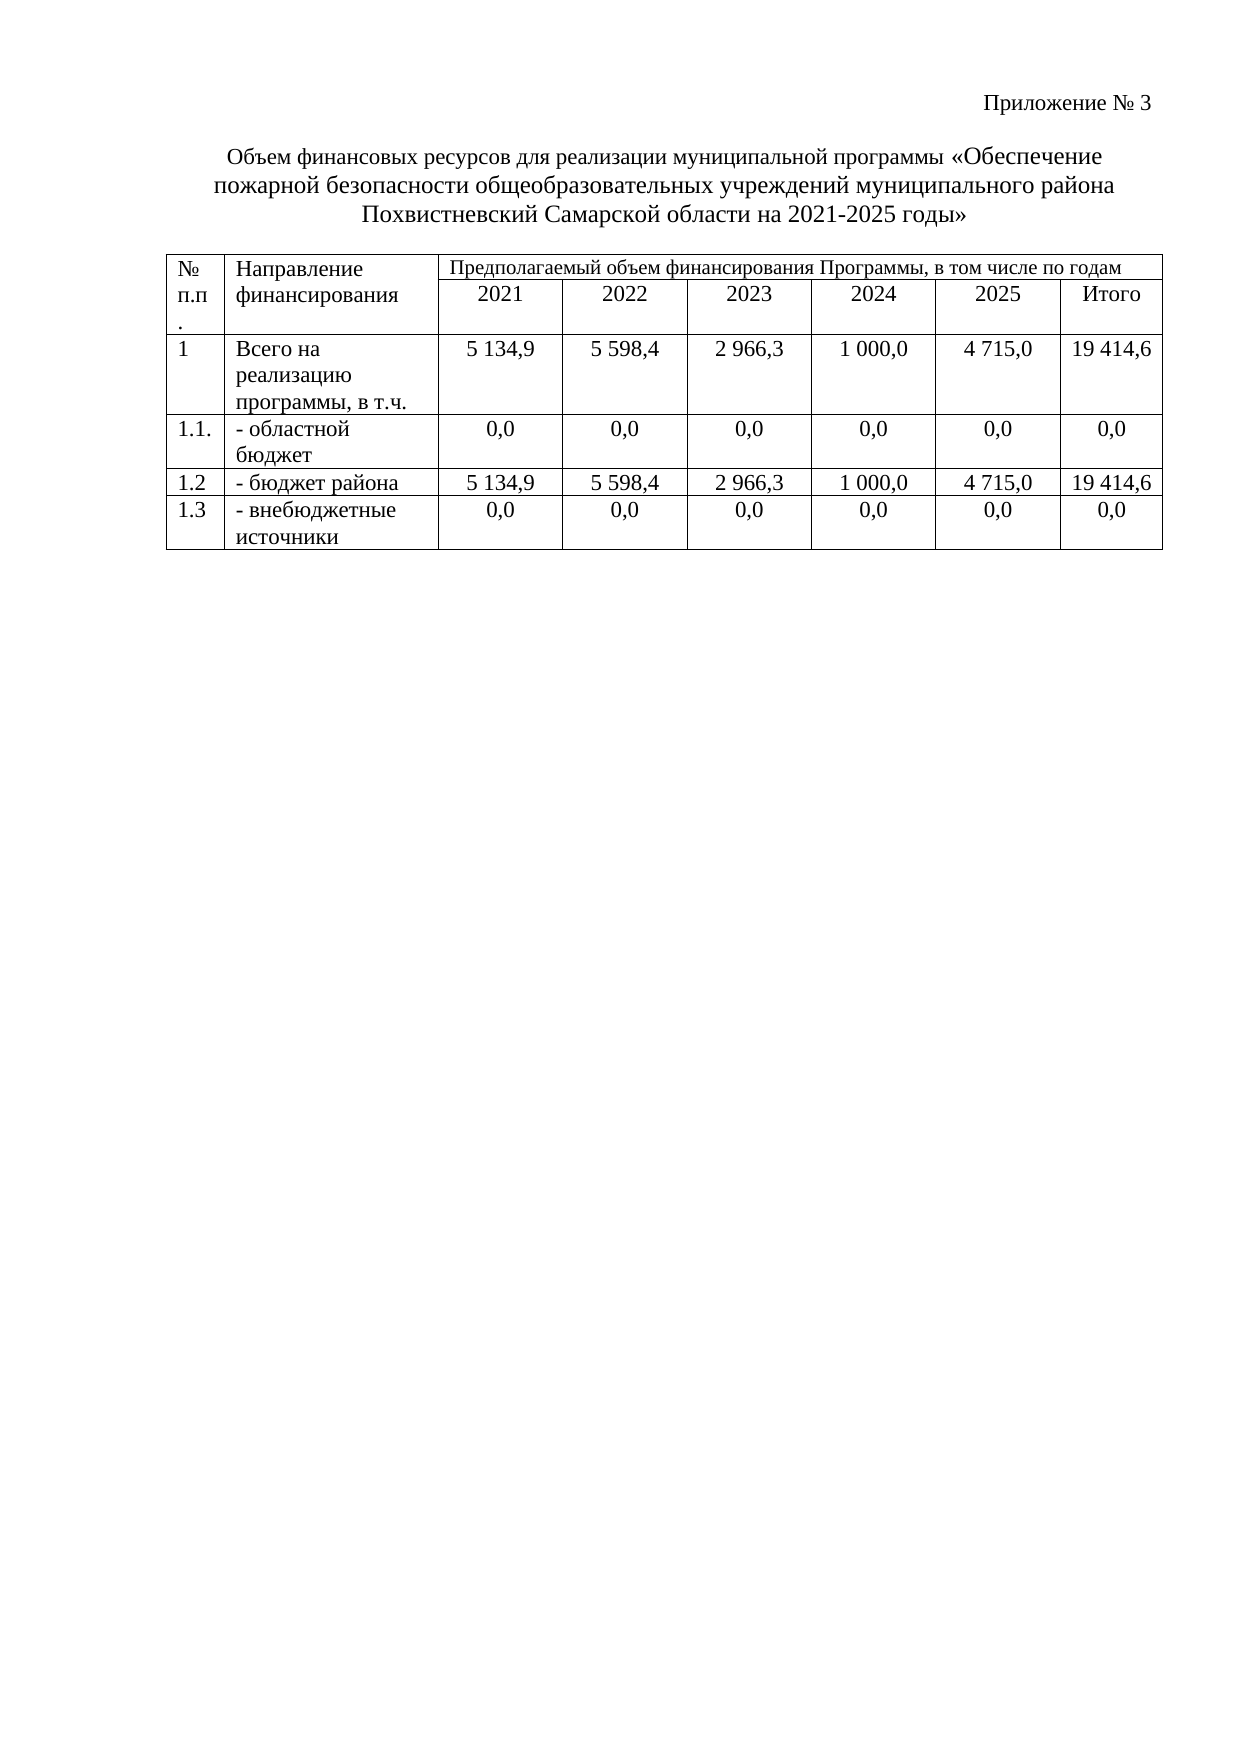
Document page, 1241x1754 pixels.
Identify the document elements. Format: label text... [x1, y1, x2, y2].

table_cell 5 134,9 [439, 335, 562, 414]
table_header Направление финансирования [225, 255, 438, 334]
table_cell 1 000,0 [812, 469, 935, 495]
table_cell 0,0 [812, 496, 935, 549]
table_cell 1.3 [167, 496, 224, 549]
table_cell 0,0 [1061, 496, 1162, 549]
table_header Предполагаемый объем финансирования Программы, в том числе по годам [439, 255, 1162, 279]
table_cell 0,0 [439, 496, 562, 549]
table_cell 2022 [563, 280, 687, 334]
table_cell 1.1. [167, 415, 224, 468]
table_cell 2 966,3 [688, 335, 811, 414]
text Объем финансовых ресурсов для реализации муниципальной программы «Обеспечение пожарной безопасности общеобразовательных учреждений муниципального района Похвистневский Самарской области на 2021-2025 годы» [177, 141, 1152, 228]
table_cell 0,0 [812, 415, 935, 468]
table_cell 0,0 [688, 496, 811, 549]
table_cell 4 715,0 [936, 335, 1060, 414]
table_cell 2021 [439, 280, 562, 334]
table_cell 2023 [688, 280, 811, 334]
table_cell 2024 [812, 280, 935, 334]
table_cell 2 966,3 [688, 469, 811, 495]
table_cell 1 000,0 [812, 335, 935, 414]
table_cell 1.2 [167, 469, 224, 495]
table_cell 0,0 [1061, 415, 1162, 468]
table_cell 19 414,6 [1061, 335, 1162, 414]
table_cell 5 134,9 [439, 469, 562, 495]
table_cell 0,0 [936, 415, 1060, 468]
table_cell - внебюджетные источники [225, 496, 438, 549]
table_header № п.п. [167, 255, 224, 334]
table_cell 0,0 [563, 415, 687, 468]
table_cell 5 598,4 [563, 469, 687, 495]
table_cell - бюджет района [225, 469, 438, 495]
table_cell 4 715,0 [936, 469, 1060, 495]
text Приложение № 3 [177, 89, 1152, 115]
table_cell 19 414,6 [1061, 469, 1162, 495]
table_cell 0,0 [936, 496, 1060, 549]
table_cell Всего на реализацию программы, в т.ч. [225, 335, 438, 414]
table_cell Итого [1061, 280, 1162, 334]
table_cell 0,0 [439, 415, 562, 468]
table_cell - областной бюджет [225, 415, 438, 468]
table_cell 0,0 [688, 415, 811, 468]
table_cell 5 598,4 [563, 335, 687, 414]
table_cell 0,0 [563, 496, 687, 549]
table_cell 2025 [936, 280, 1060, 334]
table_cell 1 [167, 335, 224, 414]
